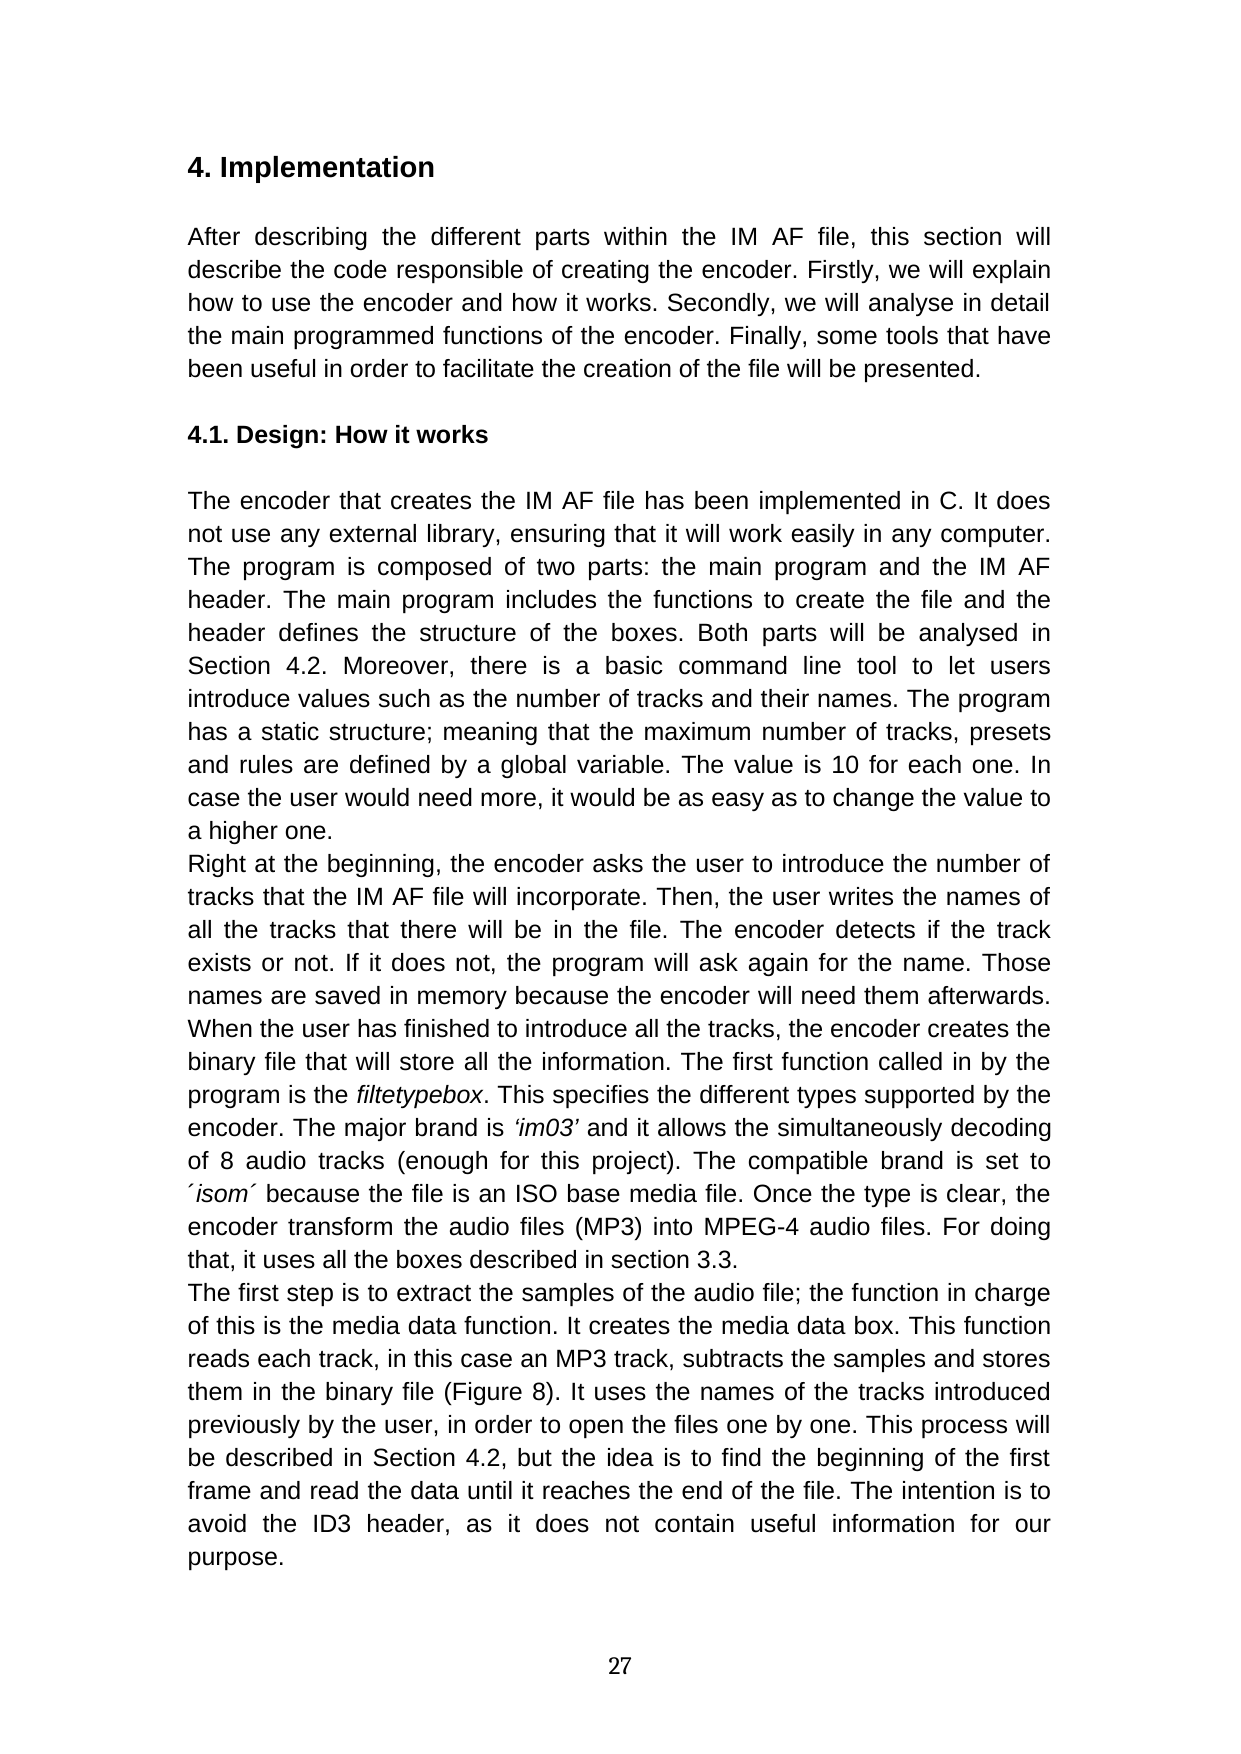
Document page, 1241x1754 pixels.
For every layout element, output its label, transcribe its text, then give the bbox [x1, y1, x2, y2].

text 4.1. Design: How it works [187, 420, 1053, 448]
text 4. Implementation [187, 150, 1053, 183]
text The first step is to extract the samples of the audio file; the function in charge of this is the media data function. It creates the media data box. This function reads each track, in this case an MP3 track, subtracts the samples and stores them in the binary file (Figure 8). It uses the names of the tracks introduced previously by the user, in order to open the files one by one. This process will be described in Section 4.2, but the idea is to find the beginning of the first frame and read the data until it reaches the end of the file. The intention is to avoid the ID3 header, as it does not contain useful information for our purpose. [187, 1278, 1053, 1571]
text After describing the different parts within the IM AF file, this section will describe the code responsible of creating the encoder. Firstly, we will explain how to use the encoder and how it works. Secondly, we will analyse in detail the main programmed functions of the encoder. Finally, some tools that have been useful in order to facilitate the creation of the file will be presented. [187, 222, 1053, 382]
text The encoder that creates the IM AF file has been implemented in C. It does not use any external library, ensuring that it will work easily in any computer. The program is composed of two parts: the main program and the IM AF header. The main program includes the functions to create the file and the header defines the structure of the boxes. Both parts will be analysed in Section 4.2. Moreover, there is a basic command line tool to let users introduce values such as the number of tracks and their names. The program has a static structure; meaning that the maximum number of tracks, presets and rules are defined by a global variable. The value is 10 for each one. In case the user would need more, it would be as easy as to change the value to a higher one. [187, 486, 1053, 845]
text Right at the beginning, the encoder asks the user to introduce the number of tracks that the IM AF file will incorporate. Then, the user writes the names of all the tracks that there will be in the file. The encoder detects if the track exists or not. If it does not, the program will ask again for the name. Those names are saved in memory because the encoder will need them afterwards. When the user has finished to introduce all the tracks, the encoder creates the binary file that will store all the information. The first function called in by the program is the filtetypebox. This specifies the different types supported by the encoder. The major brand is ‘im03’ and it allows the simultaneously decoding of 8 audio tracks (enough for this project). The compatible brand is set to ´isom´ because the file is an ISO base media file. Once the type is clear, the encoder transform the audio files (MP3) into MPEG-4 audio files. For doing that, it uses all the boxes described in section 3.3. [187, 849, 1053, 1274]
